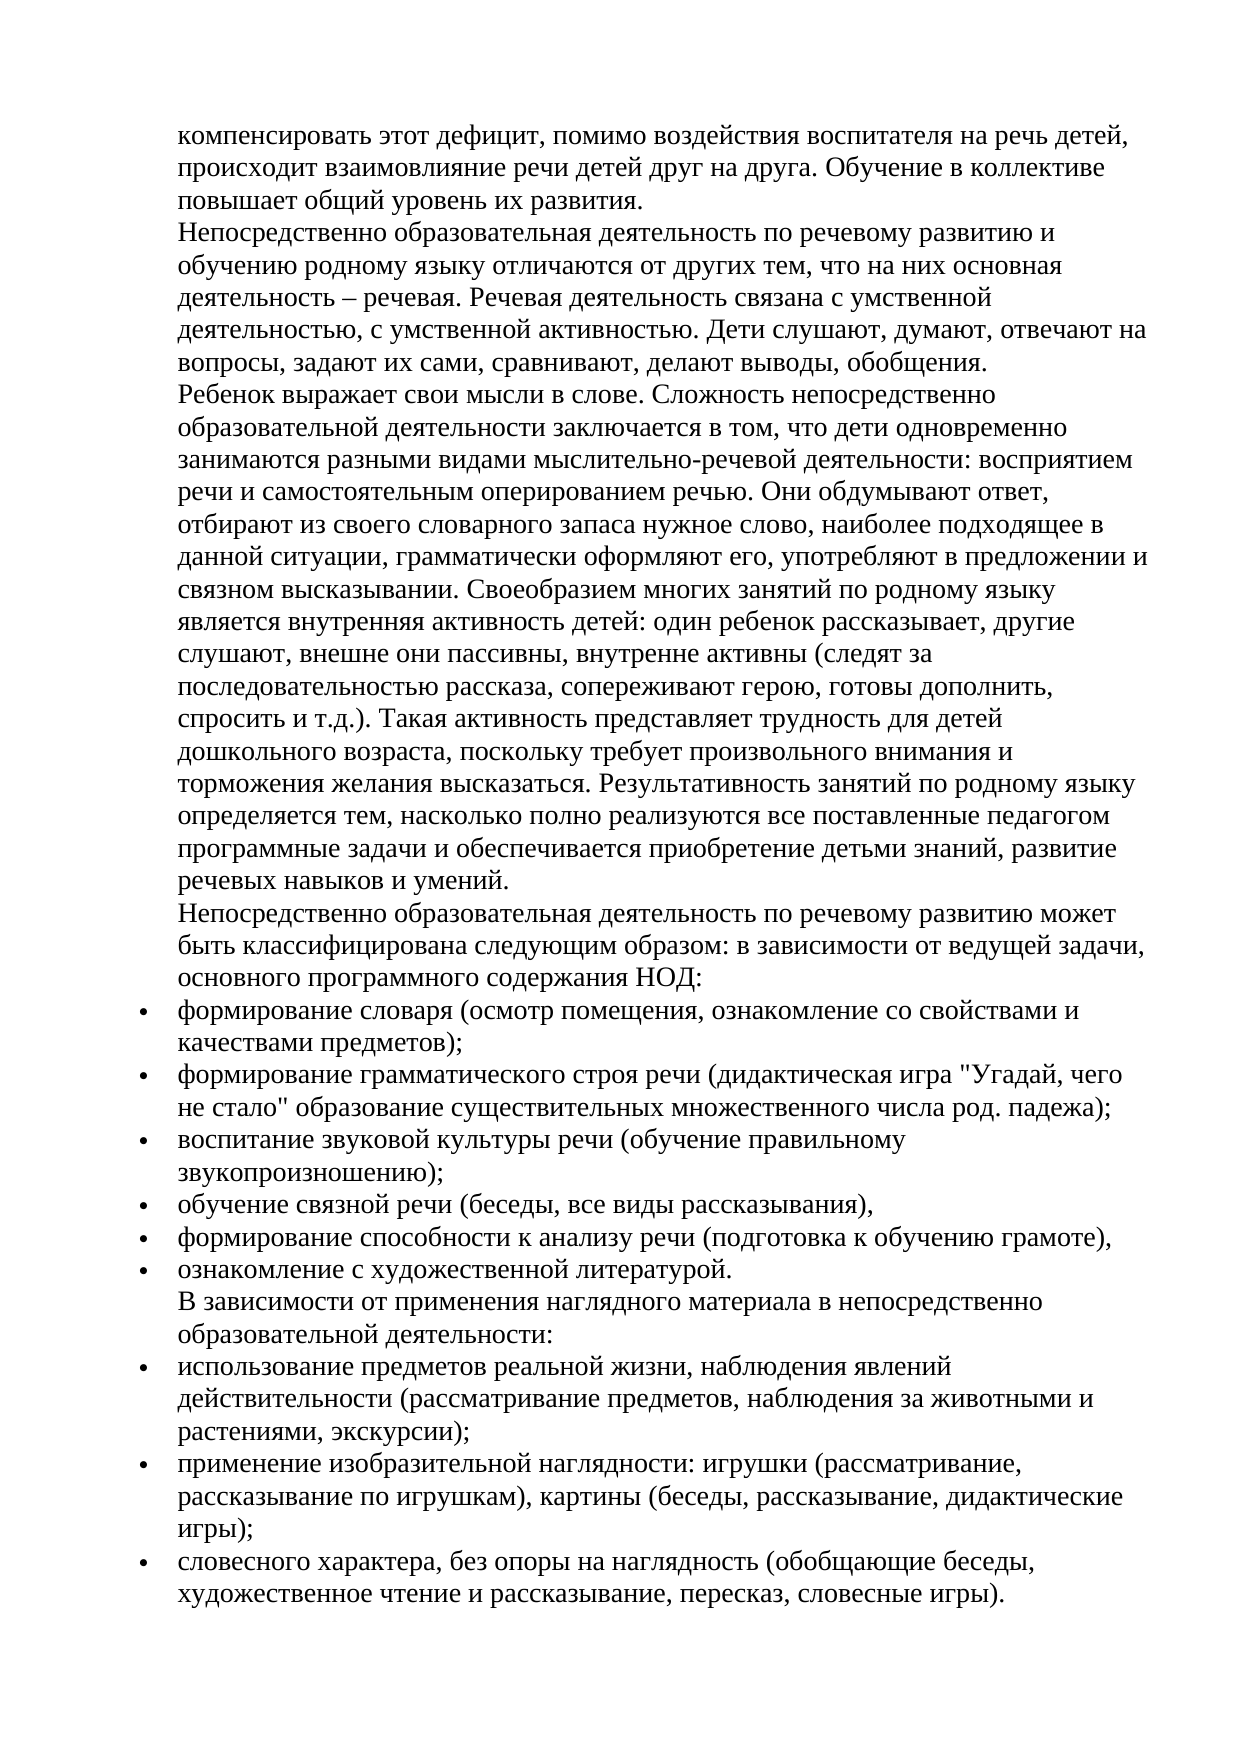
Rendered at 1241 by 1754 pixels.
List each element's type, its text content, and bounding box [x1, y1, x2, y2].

list обучение связной речи (беседы, все виды рассказывания), [140, 1187, 1152, 1219]
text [177, 118, 1152, 215]
text Непосредственно образовательная деятельность по речевому развитию может быть классифицирована следующим образом: в зависимости от ведущей задачи, основного программного содержания НОД: [177, 896, 1152, 993]
list применение изобразительной наглядности: игрушки (рассматривание, рассказывание по игрушкам), картины (беседы, рассказывание, дидактические игры); [140, 1446, 1152, 1543]
text Непосредственно образовательная деятельность по речевому развитию и обучению родному языку отличаются от других тем, что на них основная деятельность – речевая. Речевая деятельность связана с умственной деятельностью, с умственной активностью. Дети слушают, думают, отвечают на вопросы, задают их сами, сравнивают, делают выводы, обобщения. [177, 215, 1152, 377]
text Ребенок выражает свои мысли в слове. Сложность непосредственно образовательной деятельности заключается в том, что дети одновременно занимаются разными видами мыслительно-речевой деятельности: восприятием речи и самостоятельным оперированием речью. Они обдумывают ответ, отбирают из своего словарного запаса нужное слово, наиболее подходящее в данной ситуации, грамматически оформляют его, употребляют в предложении и связном высказывании. Своеобразием многих занятий по родному языку является внутренняя активность детей: один ребенок рассказывает, другие слушают, внешне они пассивны, внутренне активны (следят за последовательностью рассказа, сопереживают герою, готовы дополнить, спросить и т.д.). Такая активность представляет трудность для детей дошкольного возраста, поскольку требует произвольного внимания и торможения желания высказаться. Результативность занятий по родному языку определяется тем, насколько полно реализуются все поставленные педагогом программные задачи и обеспечивается приобретение детьми знаний, развитие речевых навыков и умений. [177, 377, 1152, 896]
list словесного характера, без опоры на наглядность (обобщающие беседы, художественное чтение и рассказывание, пересказ, словесные игры). [140, 1543, 1152, 1608]
list формирование грамматического строя речи (дидактическая игра "Угадай, чего не стало" образование существительных множественного числа род. падежа); [140, 1058, 1152, 1122]
list формирование словаря (осмотр помещения, ознакомление со свойствами и качествами предметов); [140, 993, 1152, 1058]
list ознакомление с художественной литературой. [140, 1252, 1152, 1284]
list формирование способности к анализу речи (подготовка к обучению грамоте), [140, 1219, 1152, 1252]
list использование предметов реальной жизни, наблюдения явлений действительности (рассматривание предметов, наблюдения за животными и растениями, экскурсии); [140, 1349, 1152, 1446]
text В зависимости от применения наглядного материала в непосредственно образовательной деятельности: [177, 1284, 1152, 1349]
list воспитание звуковой культуры речи (обучение правильному звукопроизношению); [140, 1122, 1152, 1187]
